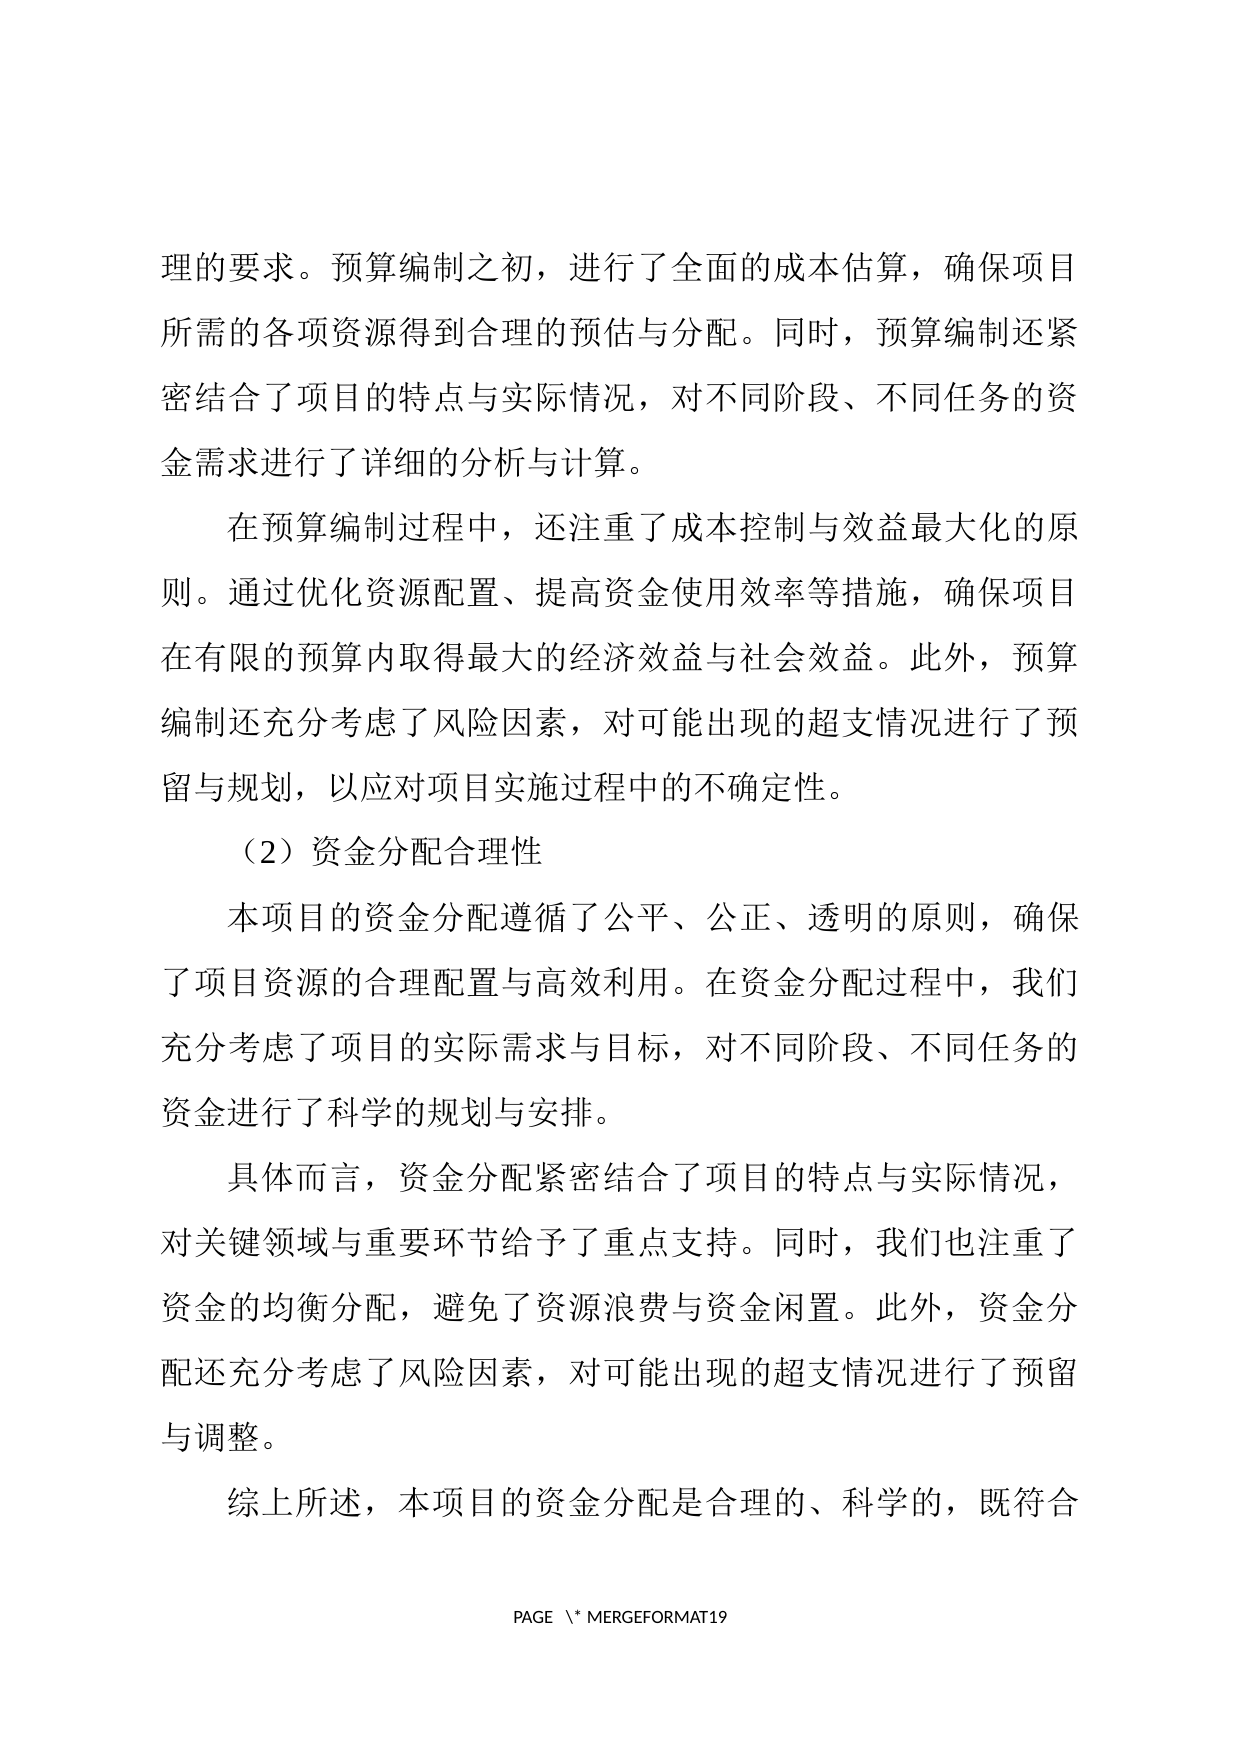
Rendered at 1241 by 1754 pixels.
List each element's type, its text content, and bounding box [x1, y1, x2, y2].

text 在预算编制过程中，还注重了成本控制与效益最大化的原则。通过优化资源配置、提高资金使用效率等措施，确保项目在有限的预算内取得最大的经济效益与社会效益。此外，预算编制还充分考虑了风险因素，对可能出现的超支情况进行了预留与规划，以应对项目实施过程中的不确定性。 [159, 493, 1081, 818]
text （2）资金分配合理性 [159, 818, 1081, 883]
text 具体而言，资金分配紧密结合了项目的特点与实际情况，对关键领域与重要环节给予了重点支持。同时，我们也注重了资金的均衡分配，避免了资源浪费与资金闲置。此外，资金分配还充分考虑了风险因素，对可能出现的超支情况进行了预留与调整。 [159, 1143, 1081, 1468]
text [159, 233, 1081, 493]
text 本项目的资金分配遵循了公平、公正、透明的原则，确保了项目资源的合理配置与高效利用。在资金分配过程中，我们充分考虑了项目的实际需求与目标，对不同阶段、不同任务的资金进行了科学的规划与安排。 [159, 883, 1081, 1143]
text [159, 1468, 1081, 1533]
